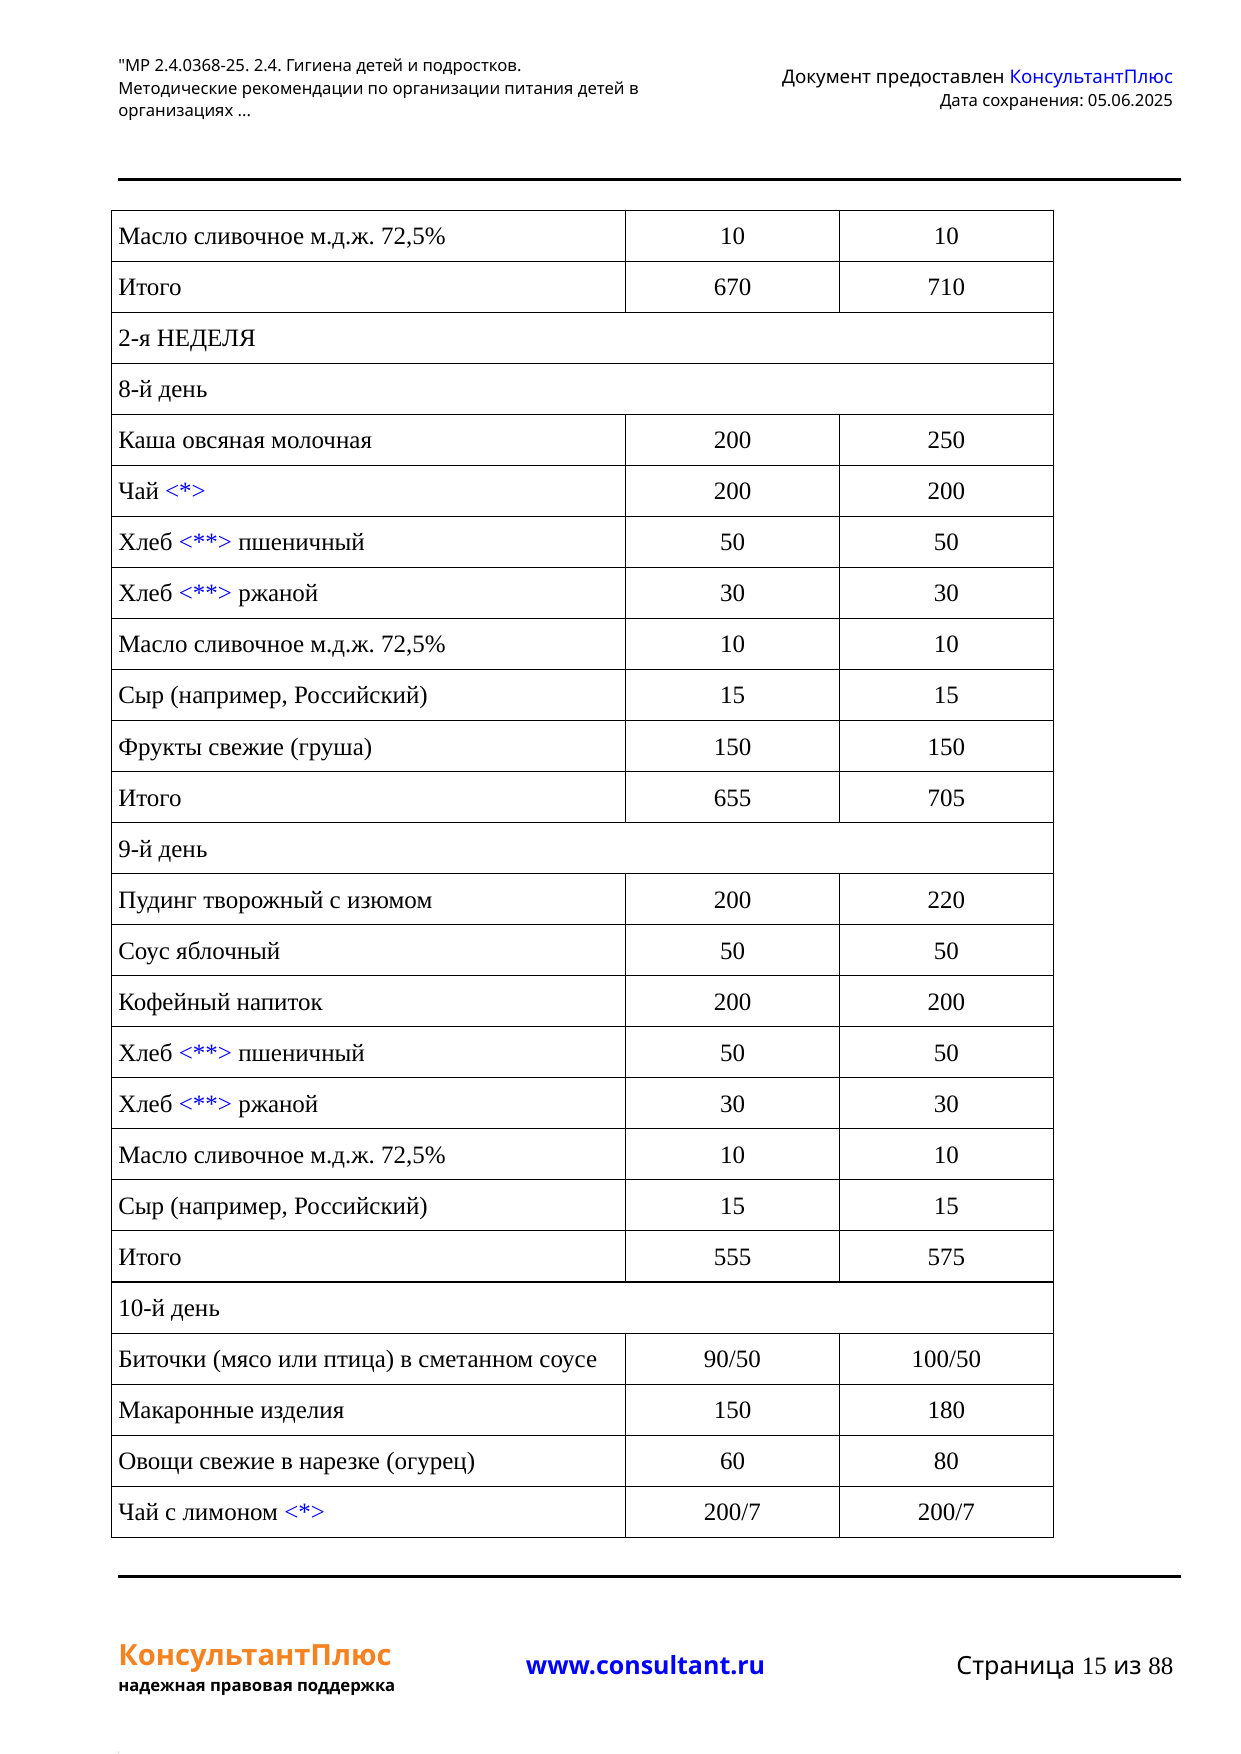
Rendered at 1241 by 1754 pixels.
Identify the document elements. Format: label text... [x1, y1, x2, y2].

table_cell Чай с лимоном <*> [112, 1487, 625, 1537]
table_cell 655 [626, 772, 839, 822]
table_cell 200 [840, 466, 1053, 516]
table_cell 60 [626, 1436, 839, 1486]
table_cell Итого [112, 262, 625, 312]
table_cell 180 [840, 1385, 1053, 1434]
table_cell 670 [626, 262, 839, 312]
table_cell 710 [840, 262, 1053, 312]
table_cell 10 [626, 619, 839, 669]
table_cell Масло сливочное м.д.ж. 72,5% [112, 619, 625, 669]
table_cell 50 [840, 1027, 1053, 1077]
table_cell Пудинг творожный с изюмом [112, 874, 625, 924]
table_cell 8-й день [112, 364, 1053, 414]
table_cell 2-я НЕДЕЛЯ [112, 313, 1053, 363]
table_cell 200 [626, 874, 839, 924]
table_cell Каша овсяная молочная [112, 415, 625, 465]
table_cell 555 [626, 1231, 839, 1281]
table_cell 10 [840, 619, 1053, 669]
table_cell 200 [626, 415, 839, 465]
table_cell Кофейный напиток [112, 976, 625, 1026]
table_cell 15 [840, 670, 1053, 720]
table_cell 30 [626, 568, 839, 618]
table_cell Итого [112, 1231, 625, 1281]
table_cell Макаронные изделия [112, 1385, 625, 1434]
table_cell Биточки (мясо или птица) в сметанном соусе [112, 1334, 625, 1383]
table_cell 15 [626, 1180, 839, 1230]
table_cell Масло сливочное м.д.ж. 72,5% [112, 211, 625, 261]
table_cell Овощи свежие в нарезке (огурец) [112, 1436, 625, 1486]
table_cell Хлеб <**> ржаной [112, 1078, 625, 1128]
table_cell 90/50 [626, 1334, 839, 1383]
table_cell 200/7 [626, 1487, 839, 1537]
table_cell 100/50 [840, 1334, 1053, 1383]
table_cell 10-й день [112, 1283, 1053, 1332]
table_cell 150 [626, 1385, 839, 1434]
table_cell Фрукты свежие (груша) [112, 721, 625, 771]
table_cell 50 [626, 1027, 839, 1077]
table_cell Чай <*> [112, 466, 625, 516]
table_cell 705 [840, 772, 1053, 822]
table_cell Масло сливочное м.д.ж. 72,5% [112, 1129, 625, 1179]
table_cell Сыр (например, Российский) [112, 1180, 625, 1230]
table_cell 250 [840, 415, 1053, 465]
table_cell 10 [840, 211, 1053, 261]
table_cell 50 [840, 925, 1053, 975]
table_cell 150 [626, 721, 839, 771]
table_cell 10 [626, 211, 839, 261]
table_cell 200 [840, 976, 1053, 1026]
table_cell 15 [626, 670, 839, 720]
table_cell 575 [840, 1231, 1053, 1281]
table_cell Соус яблочный [112, 925, 625, 975]
table_cell 50 [626, 517, 839, 567]
table_cell 220 [840, 874, 1053, 924]
table_cell 200 [626, 466, 839, 516]
table_cell Хлеб <**> пшеничный [112, 1027, 625, 1077]
table_cell 30 [626, 1078, 839, 1128]
table_cell 10 [626, 1129, 839, 1179]
table_cell 50 [840, 517, 1053, 567]
table_cell 200/7 [840, 1487, 1053, 1537]
table_cell 80 [840, 1436, 1053, 1486]
table_cell Итого [112, 772, 625, 822]
table_cell 10 [840, 1129, 1053, 1179]
table_cell Хлеб <**> ржаной [112, 568, 625, 618]
table_cell 9-й день [112, 823, 1053, 873]
table_cell 50 [626, 925, 839, 975]
table_cell 30 [840, 568, 1053, 618]
table_cell 30 [840, 1078, 1053, 1128]
table_cell Сыр (например, Российский) [112, 670, 625, 720]
table_cell 200 [626, 976, 839, 1026]
table_cell 150 [840, 721, 1053, 771]
table_cell 15 [840, 1180, 1053, 1230]
table_cell Хлеб <**> пшеничный [112, 517, 625, 567]
